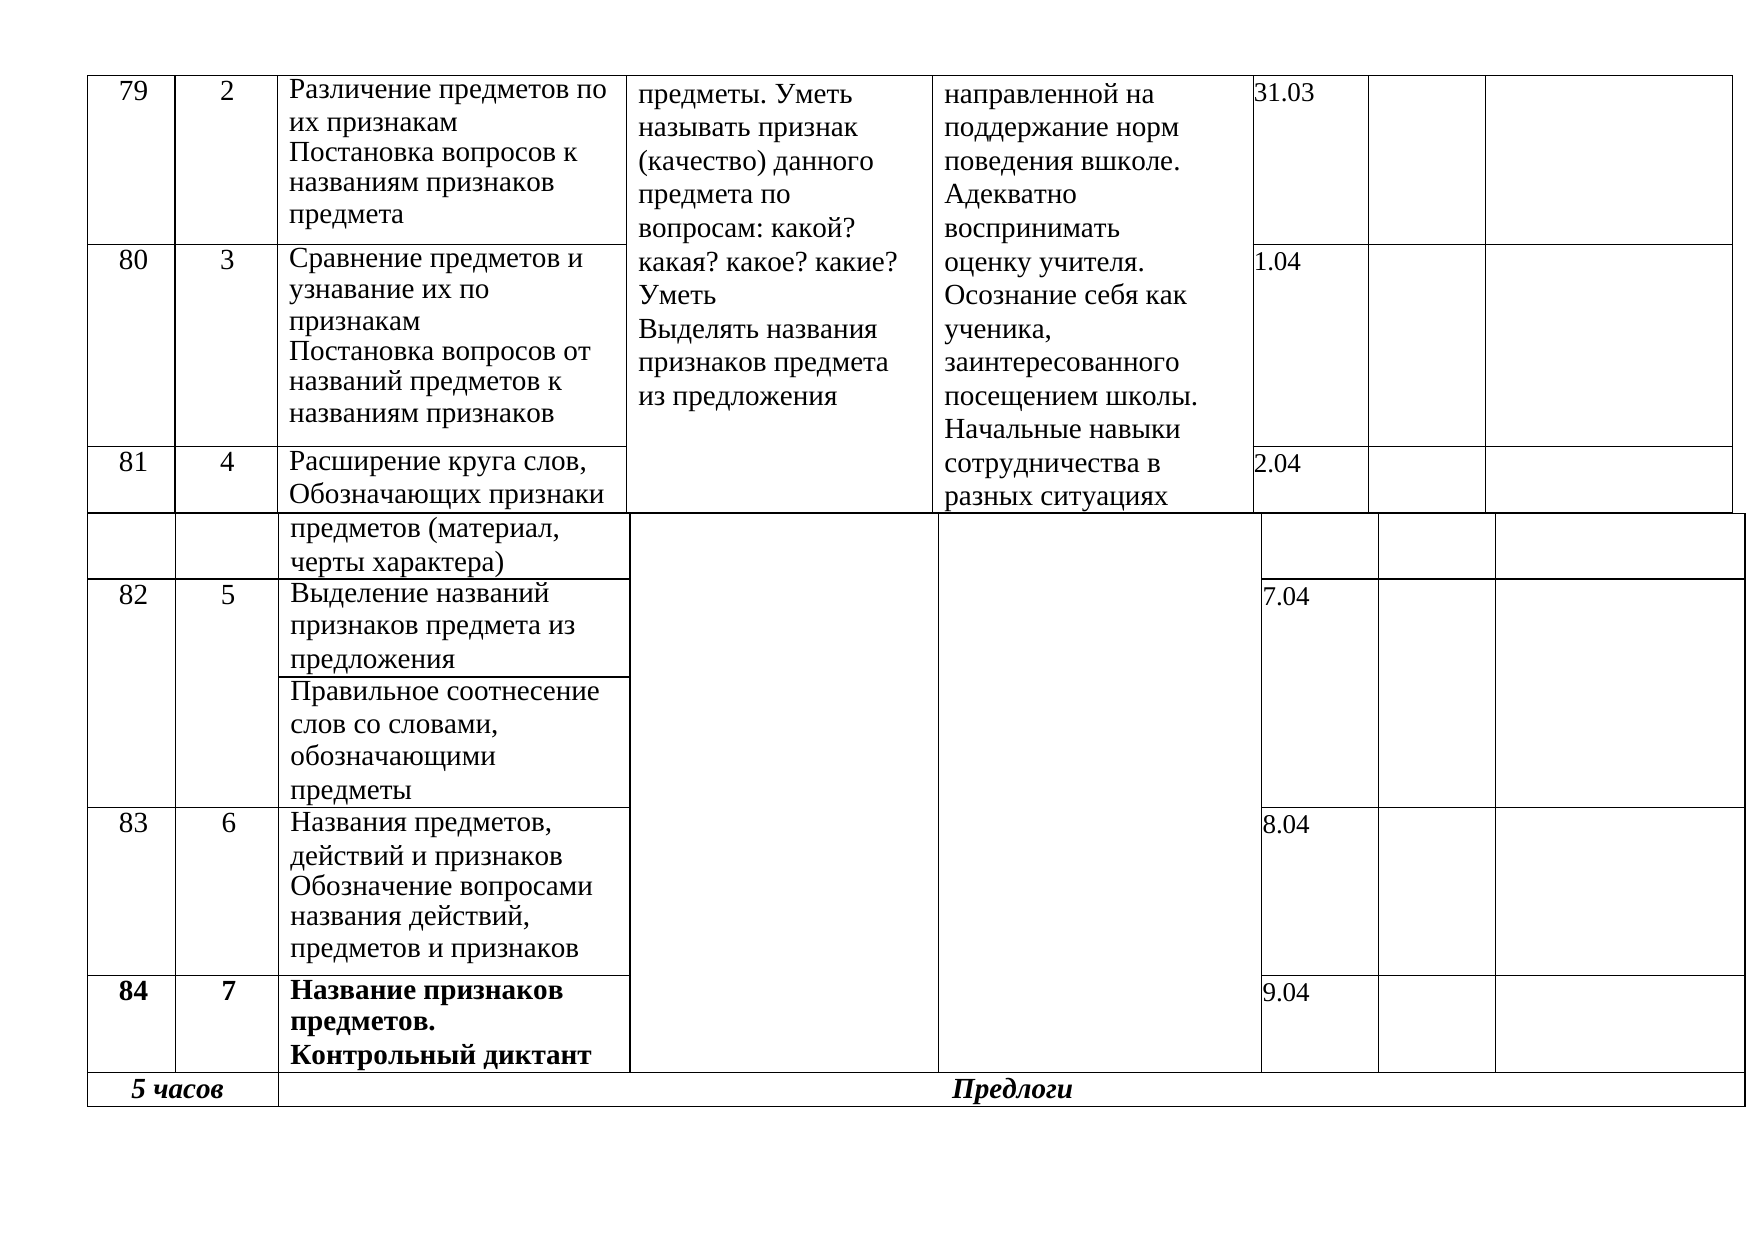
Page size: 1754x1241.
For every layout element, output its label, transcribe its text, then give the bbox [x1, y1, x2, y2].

table_cell 7 [176, 976, 278, 1072]
table_cell предметов. [279, 1005, 629, 1038]
table_cell признаков предмета из [279, 609, 629, 642]
table_cell 82 [88, 580, 175, 807]
table_header [1496, 514, 1744, 578]
table_header [939, 514, 1261, 1072]
table_cell Названия предметов, [279, 808, 629, 839]
table_cell Обозначающих признаки [278, 477, 626, 512]
table_cell Правильное соотнесение [279, 678, 629, 708]
table_header [631, 514, 938, 1072]
table_cell 4 [176, 447, 277, 512]
table_cell действий и признаков Обозначение вопросами названия действий, предметов и признаков [279, 839, 629, 975]
table_cell Выделение названий [279, 580, 629, 609]
table_cell Сравнение предметов и узнавание их по признакам Постановка вопросов от названий предметов к названиям признаков [278, 245, 626, 446]
table_cell Предлоги [279, 1073, 1744, 1106]
table_cell слов со словами, [279, 708, 629, 740]
table_cell 1.04 [1254, 245, 1368, 446]
table_cell [1496, 976, 1744, 1072]
table_cell 2 [176, 76, 277, 244]
table_cell 31.03 [1254, 76, 1368, 244]
table_cell 9.04 [1262, 976, 1378, 1072]
table_header [1379, 514, 1495, 578]
table_cell 5 часов [88, 1073, 278, 1106]
table_cell обозначающими [279, 740, 629, 773]
table_header предметов (материал, [279, 514, 629, 544]
table_cell Различение предметов по их признакам Постановка вопросов к названиям признаков предмета [278, 76, 626, 244]
table_header [1262, 514, 1378, 578]
table_cell Название признаков [279, 976, 629, 1005]
table_cell 3 [176, 245, 277, 446]
table_cell 80 [88, 245, 174, 446]
table_cell [1496, 808, 1744, 975]
table_cell 5 [176, 580, 278, 807]
table_cell 8.04 [1262, 808, 1378, 975]
table_cell предметы [279, 773, 629, 807]
table_cell [1369, 76, 1485, 244]
table_cell 7.04 [1262, 580, 1378, 807]
table_cell черты характера) [279, 544, 629, 578]
table_cell 84 [88, 976, 175, 1072]
table_cell 79 [88, 76, 174, 244]
table_cell предложения [279, 642, 629, 676]
table_cell 83 [88, 808, 175, 975]
table_cell [1379, 976, 1495, 1072]
table_cell [1379, 580, 1495, 807]
table_cell [1496, 580, 1744, 807]
table_cell [1379, 808, 1495, 975]
table_cell [1486, 245, 1732, 446]
table_cell [1486, 447, 1732, 512]
table_cell 6 [176, 808, 278, 975]
table_header [88, 514, 175, 578]
table_cell [1486, 76, 1732, 244]
table_cell Контрольный диктант [279, 1038, 629, 1072]
table_cell 2.04 [1254, 447, 1368, 512]
table_cell [1369, 245, 1485, 446]
table_cell [1369, 447, 1485, 512]
table_cell 81 [88, 447, 174, 512]
table_header [176, 514, 278, 578]
table_cell Расширение круга слов, [278, 447, 626, 477]
